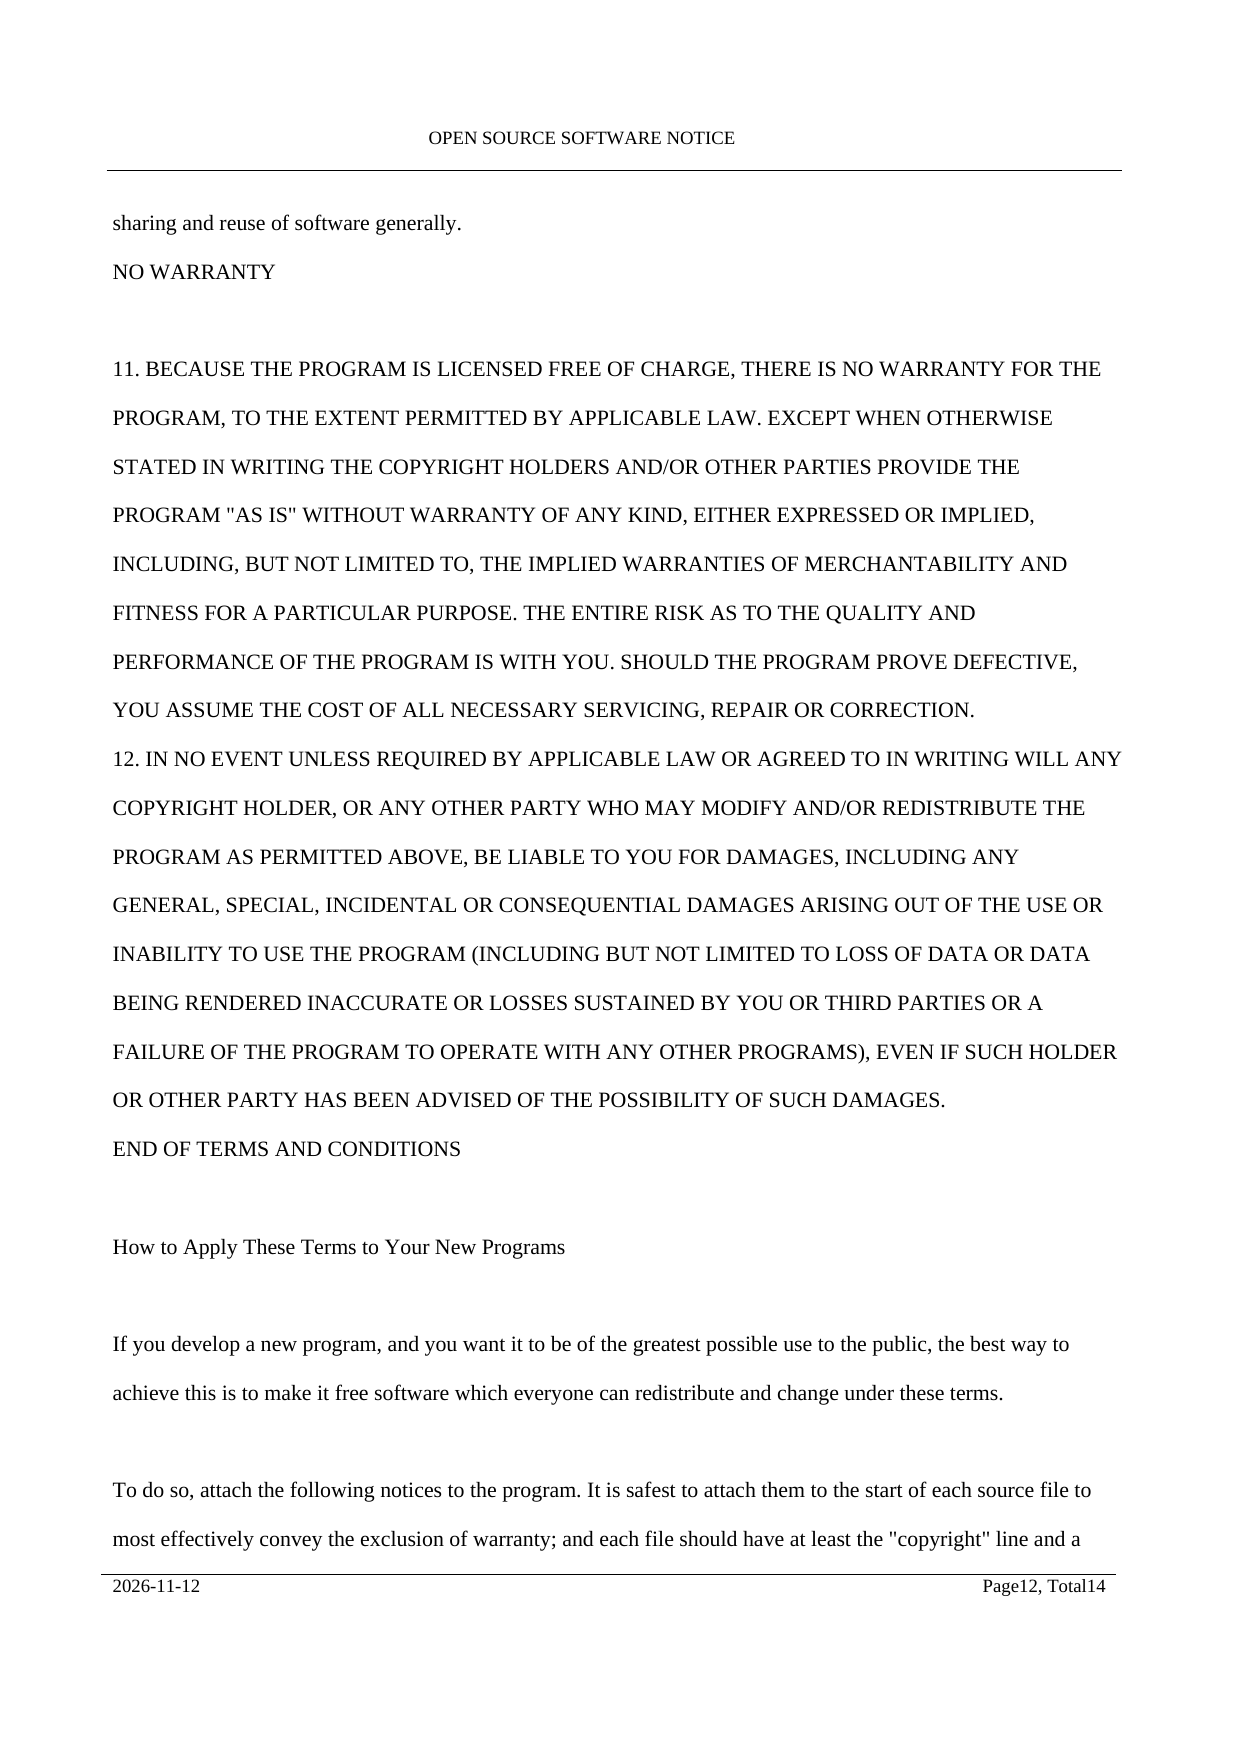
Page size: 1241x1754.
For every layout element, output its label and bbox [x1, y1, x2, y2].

text [112, 206, 1128, 1555]
